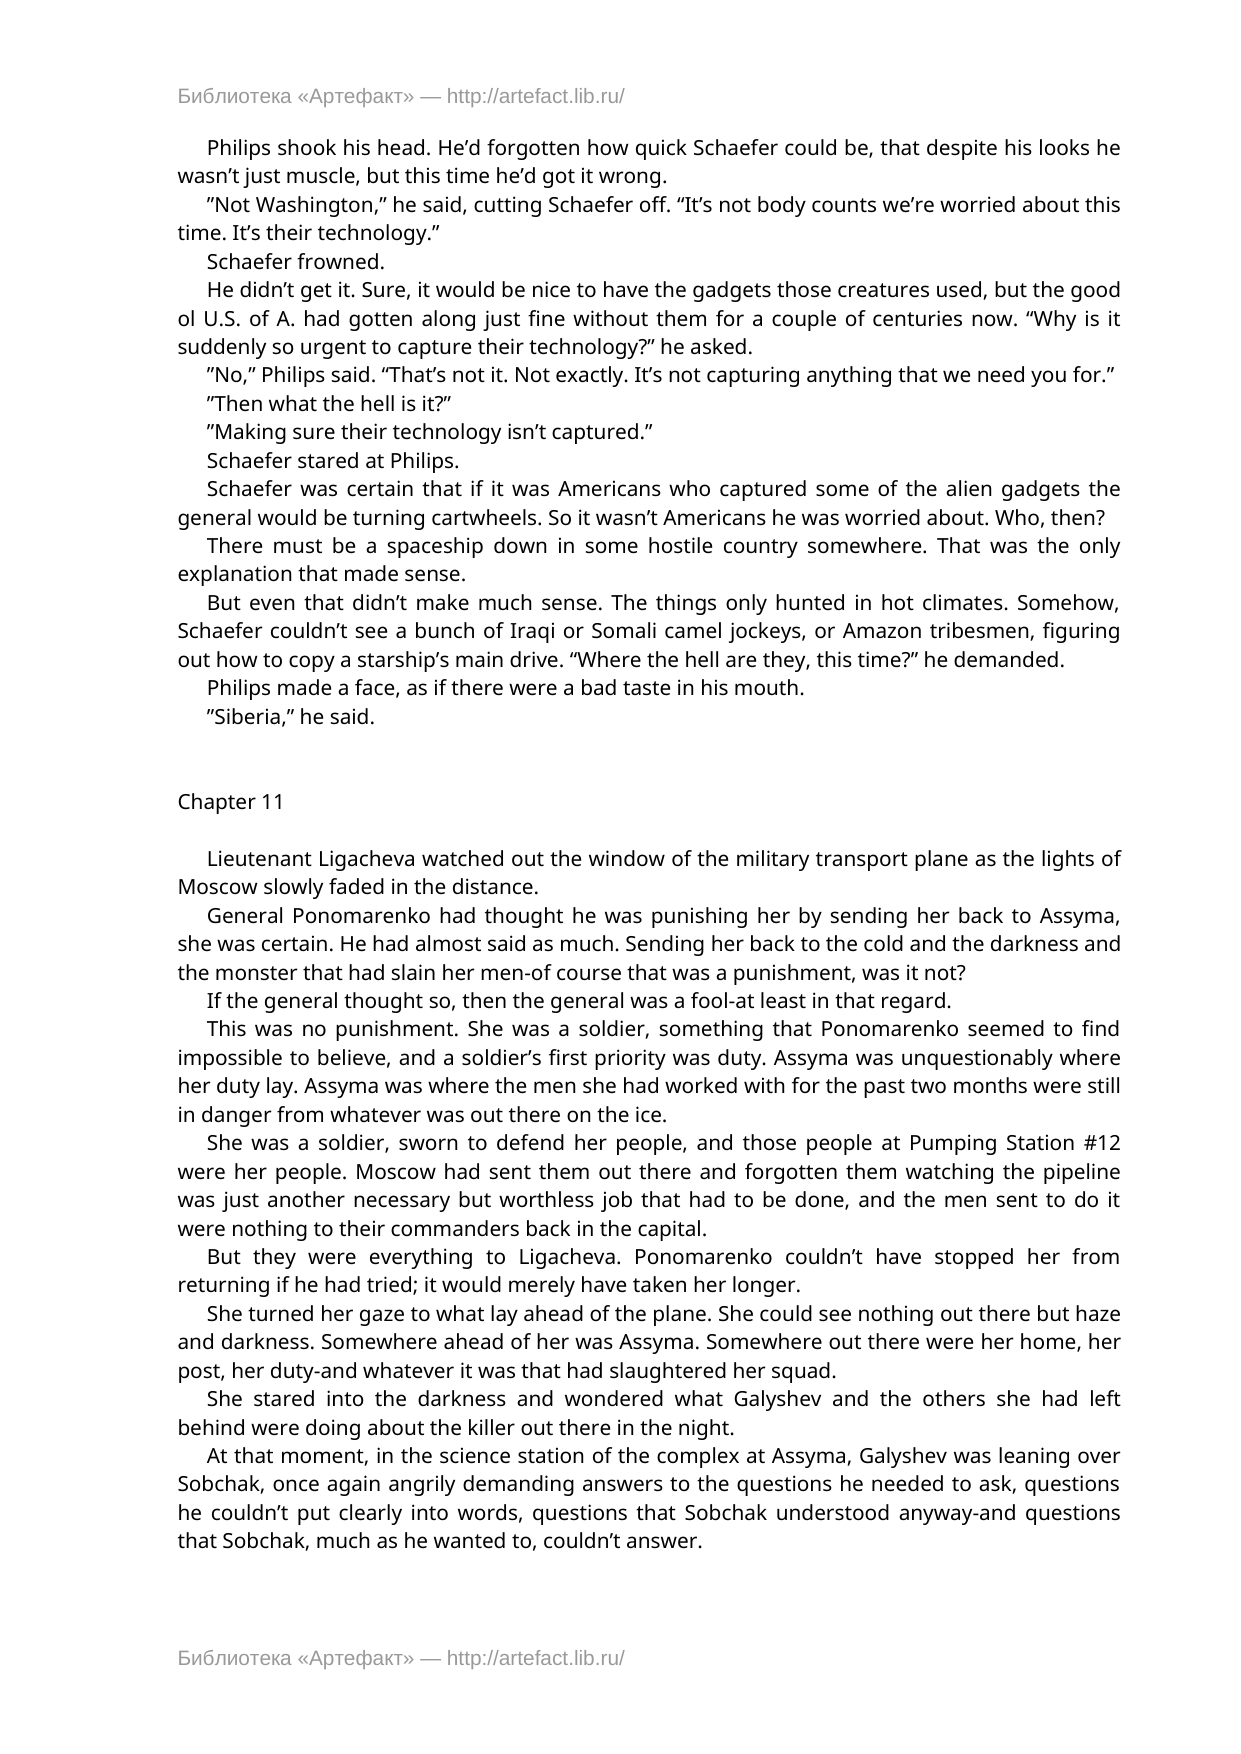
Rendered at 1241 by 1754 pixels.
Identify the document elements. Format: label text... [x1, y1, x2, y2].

text She stared into the darkness and wondered what Galyshev and the others she had left behind were doing about the killer out there in the night. [177, 1384, 1122, 1441]
text There must be a spaceship down in some hostile country somewhere. That was the only explanation that made sense. [177, 531, 1122, 588]
text ”No,” Philips said. “That’s not it. Not exactly. It’s not capturing anything that we need you for.” [177, 361, 1122, 389]
text Schaefer stared at Philips. [177, 446, 1122, 474]
text ”Not Washington,” he said, cutting Schaefer off. “It’s not body counts we’re worried about this time. It’s their technology.” [177, 190, 1122, 247]
text Philips shook his head. He’d forgotten how quick Schaefer could be, that despite his looks he wasn’t just muscle, but this time he’d got it wrong. [177, 133, 1122, 190]
text Philips made a face, as if there were a bad taste in his mouth. [177, 673, 1122, 702]
text This was no punishment. She was a soldier, something that Ponomarenko seemed to find impossible to believe, and a soldier’s first priority was duty. Assyma was unquestionably where her duty lay. Assyma was where the men she had worked with for the past two months were still in danger from whatever was out there on the ice. [177, 1014, 1122, 1128]
text She turned her gaze to what lay ahead of the plane. She could see nothing out there but haze and darkness. Somewhere ahead of her was Assyma. Somewhere out there were her home, her post, her duty-and whatever it was that had slaughtered her squad. [177, 1299, 1122, 1384]
text He didn’t get it. Sure, it would be nice to have the gadgets those creatures used, but the good ol U.S. of A. had gotten along just fine without them for a couple of centuries now. “Why is it suddenly so urgent to capture their technology?” he asked. [177, 275, 1122, 361]
text Schaefer was certain that if it was Americans who captured some of the alien gadgets the general would be turning cartwheels. So it wasn’t Americans he was worried about. Who, then? [177, 474, 1122, 531]
text If the general thought so, then the general was a fool-at least in that regard. [177, 986, 1122, 1014]
text Schaefer frowned. [177, 247, 1122, 275]
text Lieutenant Ligacheva watched out the window of the military transport plane as the lights of Moscow slowly faded in the distance. [177, 844, 1122, 901]
text ”Siberia,” he said. [177, 702, 1122, 730]
text She was a soldier, sworn to defend her people, and those people at Pumping Station #12 were her people. Moscow had sent them out there and forgotten them watching the pipeline was just another necessary but worthless job that had to be done, and the men sent to do it were nothing to their commanders back in the capital. [177, 1128, 1122, 1242]
text ”Then what the hell is it?” [177, 389, 1122, 417]
text But even that didn’t make much sense. The things only hunted in hot climates. Somehow, Schaefer couldn’t see a bunch of Iraqi or Somali camel jockeys, or Amazon tribesmen, figuring out how to copy a starship’s main drive. “Where the hell are they, this time?” he demanded. [177, 588, 1122, 673]
text Chapter 11 [177, 787, 1122, 816]
text ”Making sure their technology isn’t captured.” [177, 417, 1122, 446]
text At that moment, in the science station of the complex at Assyma, Galyshev was leaning over Sobchak, once again angrily demanding answers to the questions he needed to ask, questions he couldn’t put clearly into words, questions that Sobchak understood anyway-and questions that Sobchak, much as he wanted to, couldn’t answer. [177, 1441, 1122, 1555]
text But they were everything to Ligacheva. Ponomarenko couldn’t have stopped her from returning if he had tried; it would merely have taken her longer. [177, 1242, 1122, 1299]
text General Ponomarenko had thought he was punishing her by sending her back to Assyma, she was certain. He had almost said as much. Sending her back to the cold and the darkness and the monster that had slain her men-of course that was a punishment, was it not? [177, 901, 1122, 986]
